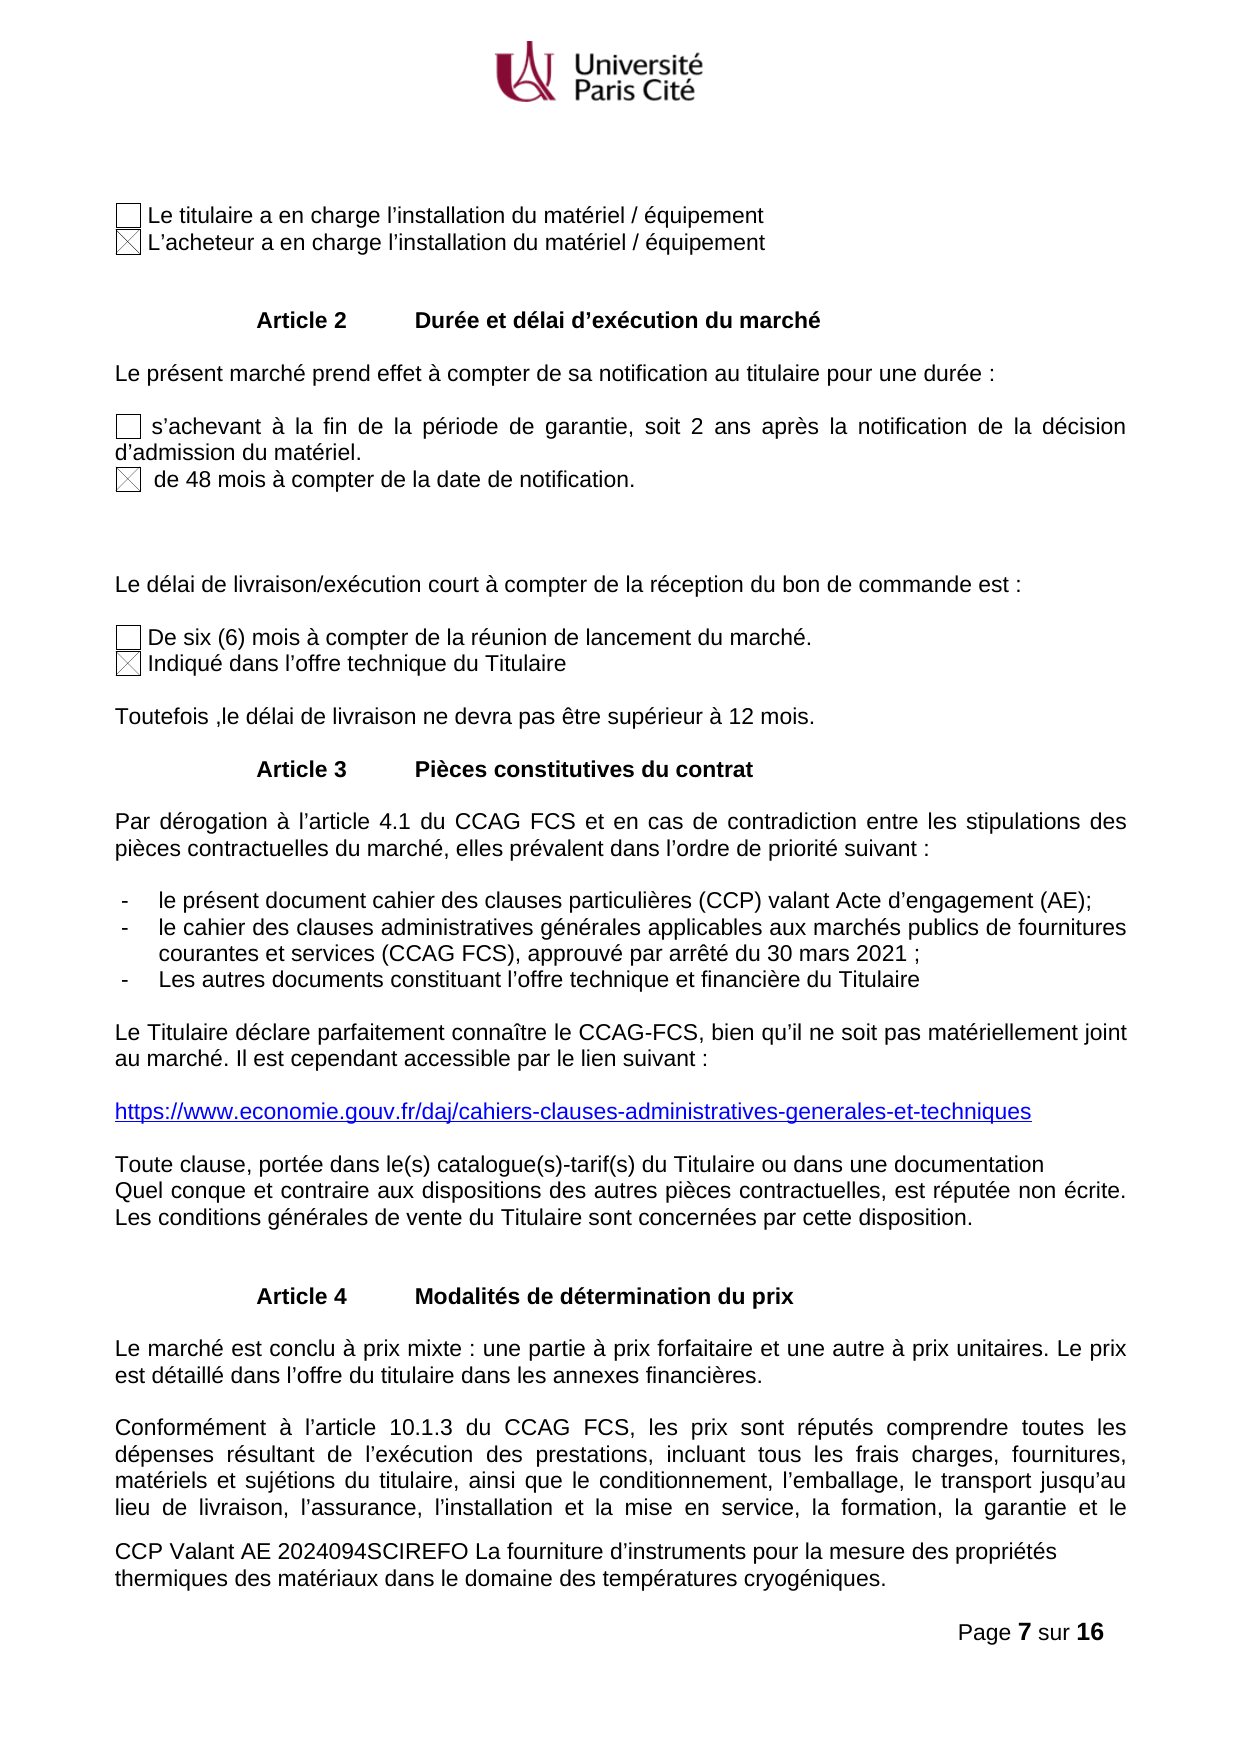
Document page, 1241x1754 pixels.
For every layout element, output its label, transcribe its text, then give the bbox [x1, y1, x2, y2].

text Indiqué dans l’offre technique du Titulaire [114, 650, 1128, 676]
subtitle Pièces constitutives du contrat [256, 756, 1128, 782]
list Les autres documents constituant l’offre technique et financière du Titulaire [121, 966, 1128, 993]
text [114, 1414, 1128, 1520]
text Quel conque et contraire aux dispositions des autres pièces contractuelles, est réputée non écrite. Les conditions générales de vente du Titulaire sont concernées par cette disposition. [114, 1177, 1128, 1230]
text Toutefois ,le délai de livraison ne devra pas être supérieur à 12 mois. [114, 703, 1128, 729]
text L’acheteur a en charge l’installation du matériel / équipement [114, 228, 1128, 255]
picture [494, 41, 703, 102]
text de 48 mois à compter de la date de notification. [140, 466, 1128, 492]
text Le titulaire a en charge l’installation du matériel / équipement [114, 202, 1128, 228]
text Le présent marché prend effet à compter de sa notification au titulaire pour une durée : [114, 360, 1128, 387]
text Le marché est conclu à prix mixte : une partie à prix forfaitaire et une autre à prix unitaires. Le prix est détaillé dans l’offre du titulaire dans les annexes financières. [114, 1335, 1128, 1388]
text s’achevant à la fin de la période de garantie, soit 2 ans après la notification de la décision d’admission du matériel. [114, 413, 1128, 466]
text De six (6) mois à compter de la réunion de lancement du marché. [114, 624, 1128, 650]
text Le délai de livraison/exécution court à compter de la réception du bon de commande est : [114, 571, 1128, 597]
text Le Titulaire déclare parfaitement connaître le CCAG-FCS, bien qu’il ne soit pas matériellement joint au marché. Il est cependant accessible par le lien suivant : [114, 1019, 1128, 1072]
subtitle Modalités de détermination du prix [256, 1283, 1128, 1309]
text https://www.economie.gouv.fr/daj/cahiers-clauses-administratives-generales-et-techniques [114, 1098, 1128, 1124]
list le présent document cahier des clauses particulières (CCP) valant Acte d’engagement (AE); [121, 887, 1128, 914]
text Toute clause, portée dans le(s) catalogue(s)-tarif(s) du Titulaire ou dans une documentation [114, 1151, 1128, 1177]
text Par dérogation à l’article 4.1 du CCAG FCS et en cas de contradiction entre les stipulations des pièces contractuelles du marché, elles prévalent dans l’ordre de priorité suivant : [114, 808, 1128, 861]
list le cahier des clauses administratives générales applicables aux marchés publics de fournitures courantes et services (CCAG FCS), approuvé par arrêté du 30 mars 2021 ; [121, 914, 1128, 966]
subtitle Durée et délai d’exécution du marché [256, 307, 1128, 334]
